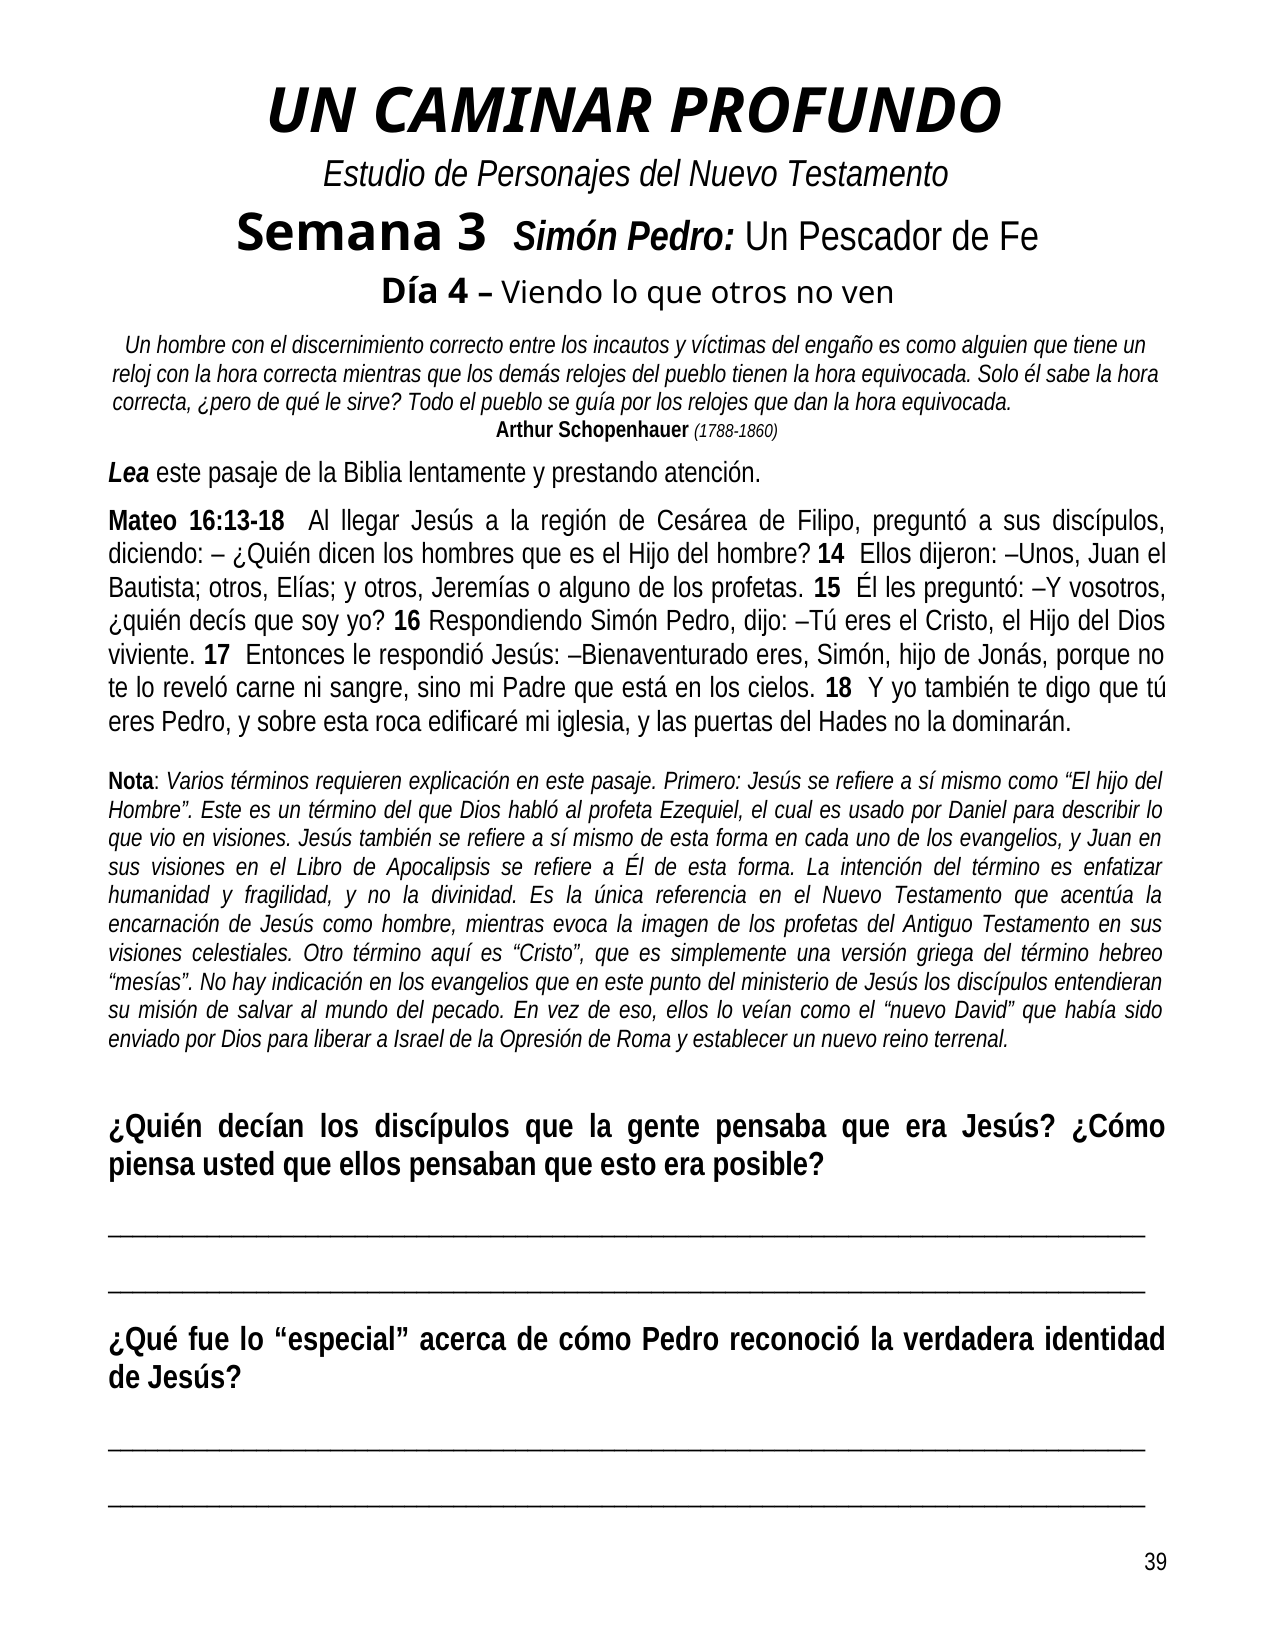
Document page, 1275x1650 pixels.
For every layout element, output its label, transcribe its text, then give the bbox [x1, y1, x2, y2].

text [108, 1477, 1167, 1508]
text Estudio de Personajes del Nuevo Testamento [108, 151, 1167, 194]
text ____________________________________________________________________________________ [108, 1207, 1167, 1238]
text Mateo 16:13-18 Al llegar Jesús a la región de Cesárea de Filipo, preguntó a sus discípulos, diciendo: – ¿Quién dicen los hombres que es el Hijo del hombre? 14 Ellos dijeron: –Unos, Juan el Bautista; otros, Elías; y otros, Jeremías o alguno de los profetas. 15 Él les preguntó: –Y vosotros, ¿quién decís que soy yo? 16 Respondiendo Simón Pedro, dijo: –Tú eres el Cristo, el Hijo del Dios viviente. 17 Entonces le respondió Jesús: –Bienaventurado eres, Simón, hijo de Jonás, porque no te lo reveló carne ni sangre, sino mi Padre que está en los cielos. 18 Y yo también te digo que tú eres Pedro, y sobre esta roca edificaré mi iglesia, y las puertas del Hades no la dominarán. [108, 503, 1167, 737]
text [108, 1421, 1167, 1452]
text UN CAMINAR PROFUNDO [108, 66, 1167, 151]
text ¿Quién decían los discípulos que la gente pensaba que era Jesús? ¿Cómo piensa usted que ellos pensaban que esto era posible? [108, 1106, 1167, 1182]
text ____________________________________________________________________________________ [108, 1263, 1167, 1294]
text Día 4 – Viendo lo que otros no ven [108, 265, 1167, 313]
text Un hombre con el discernimiento correcto entre los incautos y víctimas del engaño es como alguien que tiene un reloj con la hora correcta mientras que los demás relojes del pueblo tienen la hora equivocada. Solo él sabe la hora correcta, ¿pero de qué le sirve? Todo el pueblo se guía por los relojes que dan la hora equivocada. Arthur Schopenhauer (1788-1860) [108, 330, 1167, 442]
text ¿Qué fue lo “especial” acerca de cómo Pedro reconoció la verdadera identidad de Jesús? [108, 1319, 1167, 1396]
text Nota: Varios términos requieren explicación en este pasaje. Primero: Jesús se refiere a sí mismo como “El hijo del Hombre”. Este es un término del que Dios habló al profeta Ezequiel, el cual es usado por Daniel para describir lo que vio en visiones. Jesús también se refiere a sí mismo de esta forma en cada uno de los evangelios, y Juan en sus visiones en el Libro de Apocalipsis se refiere a Él de esta forma. La intención del término es enfatizar humanidad y fragilidad, y no la divinidad. Es la única referencia en el Nuevo Testamento que acentúa la encarnación de Jesús como hombre, mientras evoca la imagen de los profetas del Antiguo Testamento en sus visiones celestiales. Otro término aquí es “Cristo”, que es simplemente una versión griega del término hebreo “mesías”. No hay indicación en los evangelios que en este punto del ministerio de Jesús los discípulos entendieran su misión de salvar al mundo del pecado. En vez de eso, ellos lo veían como el “nuevo David” que había sido enviado por Dios para liberar a Israel de la Opresión de Roma y establecer un nuevo reino terrenal. [108, 766, 1167, 1052]
text Semana 3 Simón Pedro: Un Pescador de Fe [108, 194, 1167, 265]
text Lea este pasaje de la Biblia lentamente y prestando atención. [108, 455, 1167, 488]
